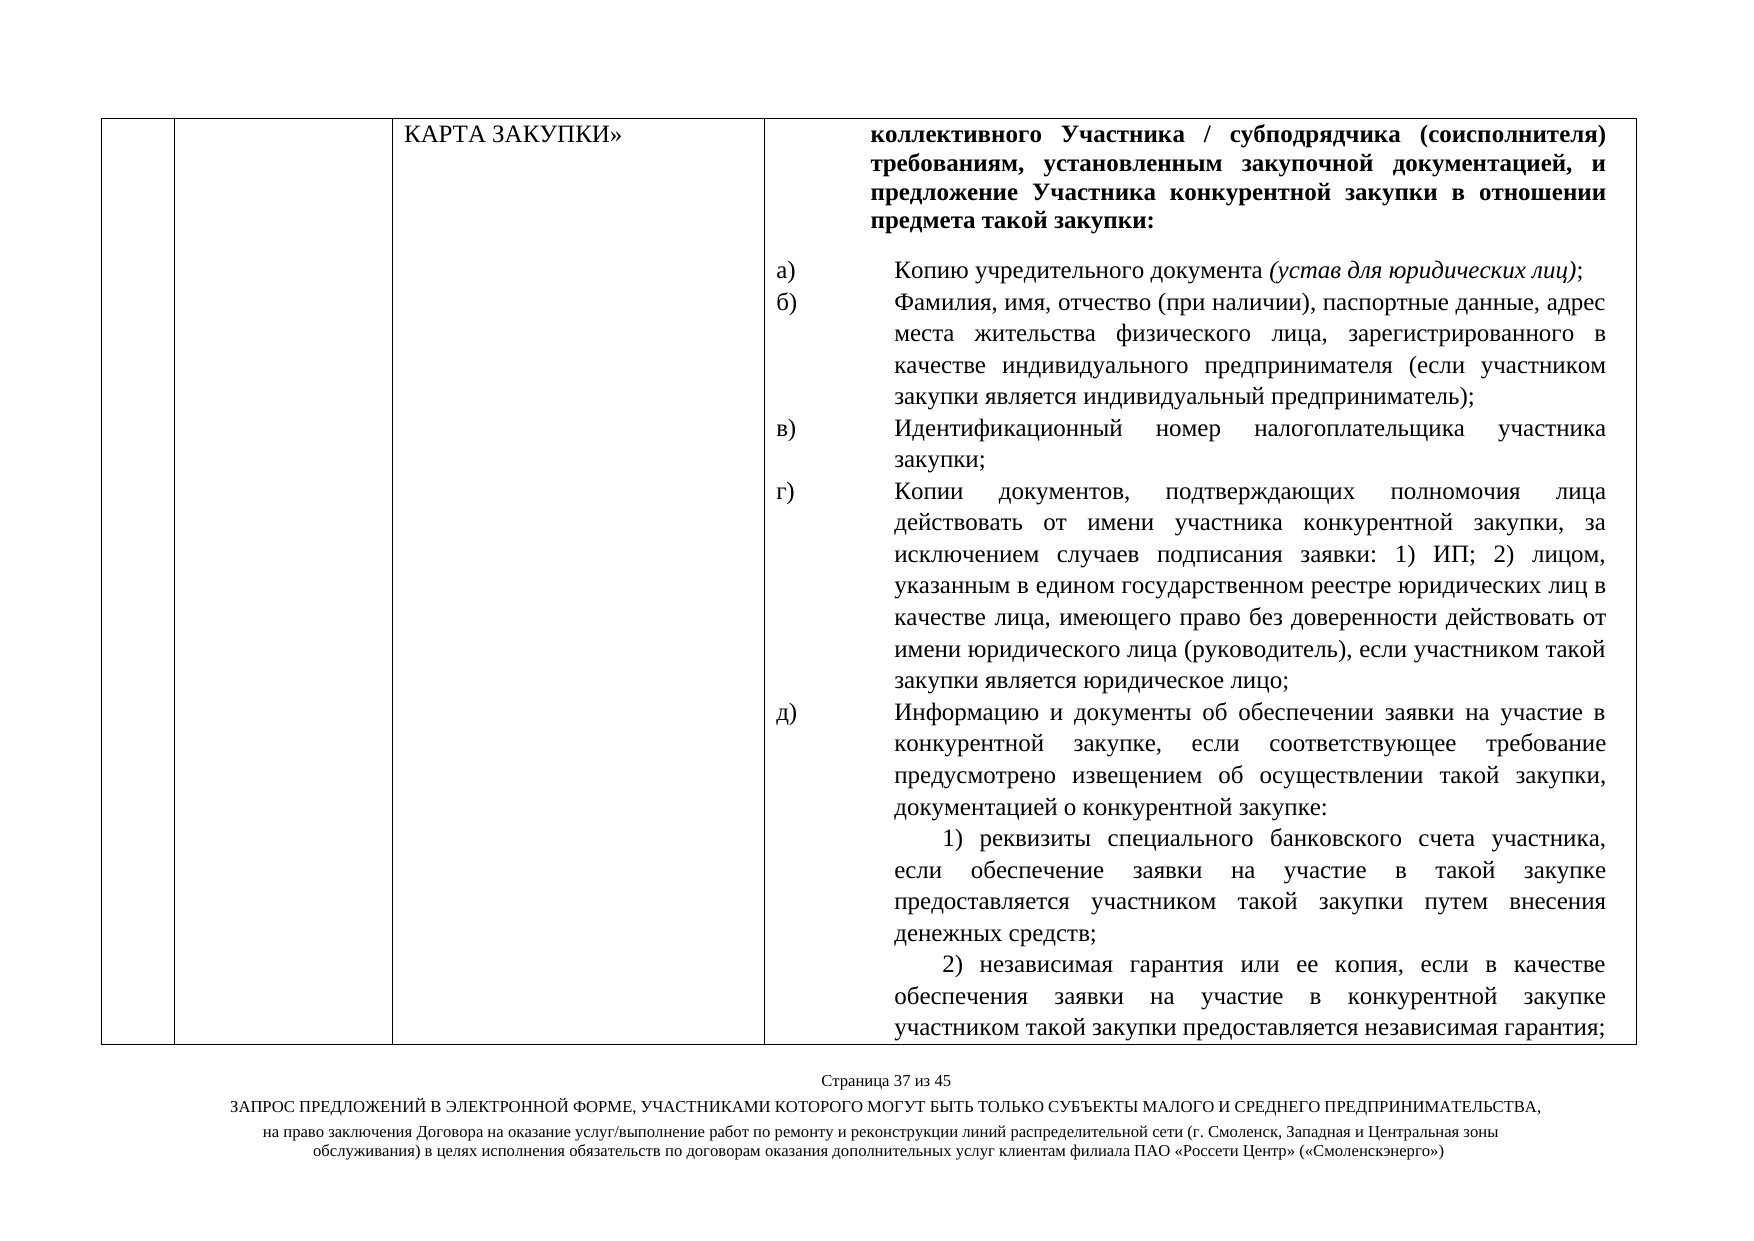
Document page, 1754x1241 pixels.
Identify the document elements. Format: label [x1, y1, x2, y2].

table_cell [102, 119, 174, 1044]
table_cell [393, 119, 764, 1044]
table_cell [175, 119, 392, 1044]
table_cell [765, 119, 1636, 1044]
